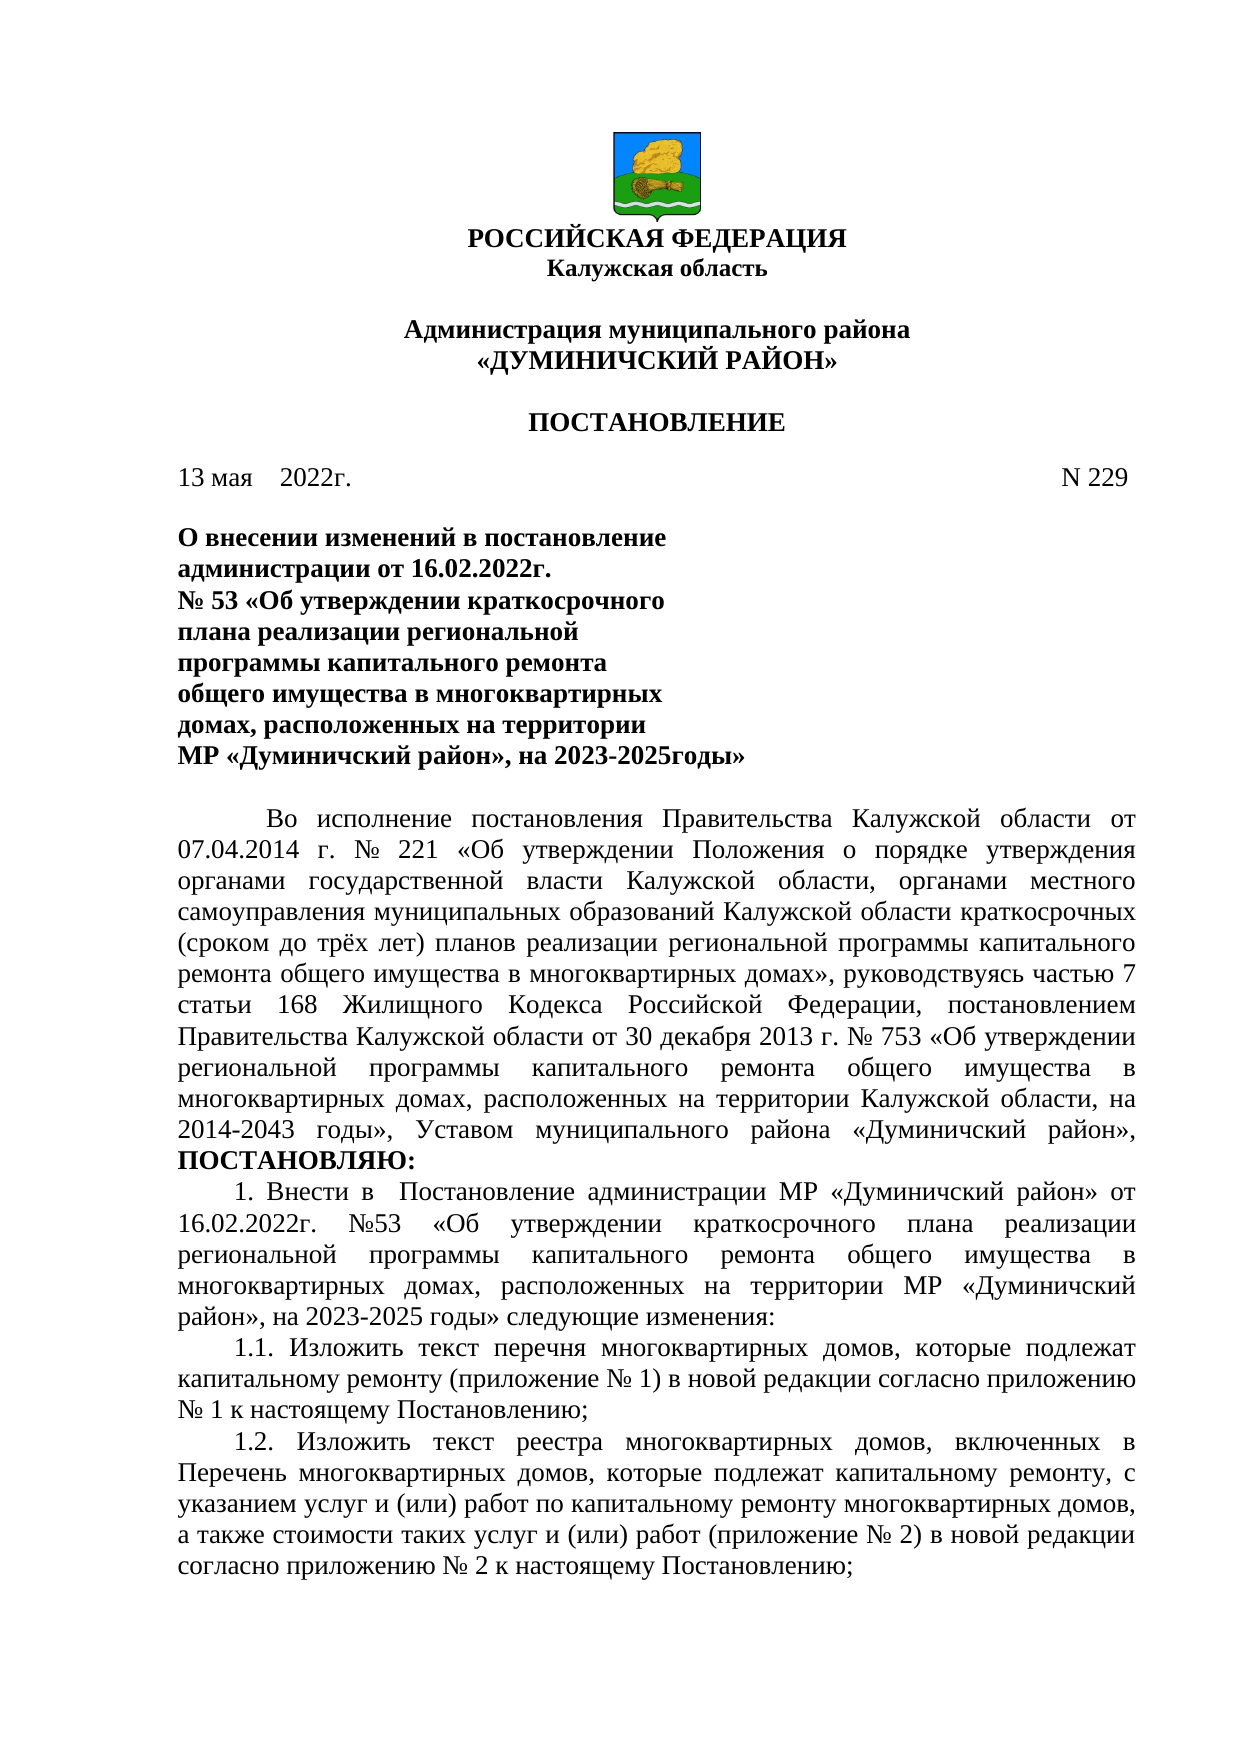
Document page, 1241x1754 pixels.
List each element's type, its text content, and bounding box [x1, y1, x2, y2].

title ПОСТАНОВЛЕНИЕ [177, 406, 1137, 438]
title 1.2. Изложить текст реестра многоквартирных домов, включенных в Перечень многоквартирных домов, которые подлежат капитальному ремонту, с указанием услуг и (или) работ по капитальному ремонту многоквартирных домов, а также стоимости таких услуг и (или) работ (приложение № 2) в новой редакции согласно приложению № 2 к настоящему Постановлению; [177, 1425, 1137, 1580]
title 13 мая 2022г. N 229 [177, 462, 1137, 493]
title 1.1. Изложить текст перечня многоквартирных домов, которые подлежат капитальному ремонту (приложение № 1) в новой редакции согласно приложению № 1 к настоящему Постановлению; [177, 1331, 1137, 1425]
text О внесении изменений в постановление [177, 521, 1137, 553]
picture [613, 132, 701, 222]
text плана реализации региональной [177, 615, 1137, 646]
text Во исполнение постановления Правительства Калужской области от 07.04.2014 г. № 221 «Об утверждении Положения о порядке утверждения органами государственной власти Калужской области, органами местного самоуправления муниципальных образований Калужской области краткосрочных (сроком до трёх лет) планов реализации региональной программы капитального ремонта общего имущества в многоквартирных домах», руководствуясь частью 7 статьи 168 Жилищного Кодекса Российской Федерации, постановлением Правительства Калужской области от 30 декабря 2013 г. № 753 «Об утверждении региональной программы капитального ремонта общего имущества в многоквартирных домах, расположенных на территории Калужской области, на 2014-2043 годы», Уставом муниципального района «Думиничский район», ПОСТАНОВЛЯЮ: [177, 802, 1137, 1176]
title РОССИЙСКАЯ ФЕДЕРАЦИЯ [177, 222, 1137, 253]
text № 53 «Об утверждении краткосрочного [177, 584, 1137, 615]
text программы капитального ремонта [177, 646, 1137, 677]
text МР «Думиничский район», на 2023-2025годы» [177, 739, 1137, 771]
text администрации от 16.02.2022г. [177, 553, 1137, 584]
text домах, расположенных на территории [177, 708, 1137, 739]
title Калужская область [177, 253, 1137, 282]
title 1. Внести в Постановление администрации МР «Думиничский район» от 16.02.2022г. №53 «Об утверждении краткосрочного плана реализации региональной программы капитального ремонта общего имущества в многоквартирных домах, расположенных на территории МР «Думиничский район», на 2023-2025 годы» следующие изменения: [177, 1176, 1137, 1331]
title Администрация муниципального района [177, 313, 1137, 344]
title «ДУМИНИЧСКИЙ РАЙОН» [177, 344, 1137, 375]
text общего имущества в многоквартирных [177, 677, 1137, 708]
